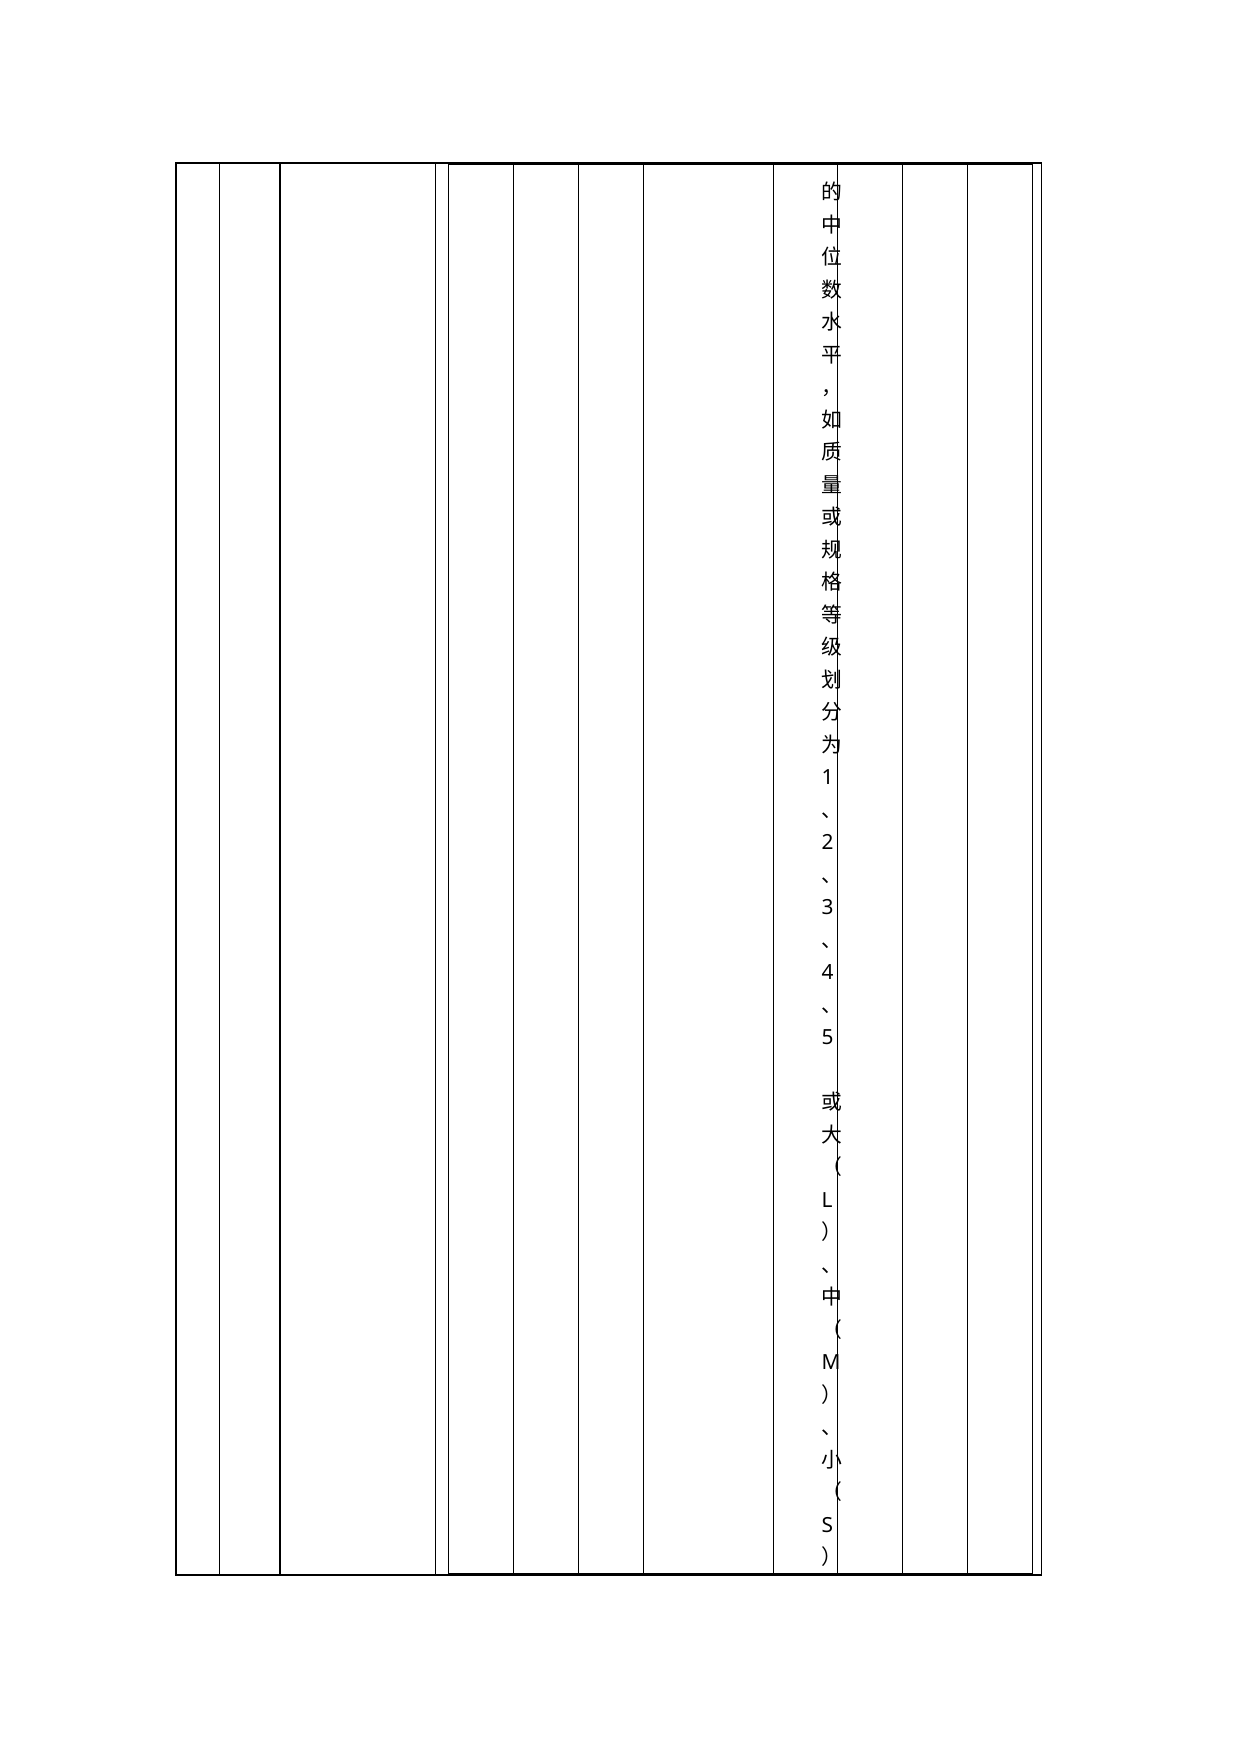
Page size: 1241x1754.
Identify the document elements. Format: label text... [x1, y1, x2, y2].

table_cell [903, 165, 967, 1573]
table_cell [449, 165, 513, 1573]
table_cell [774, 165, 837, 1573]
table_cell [644, 165, 773, 1573]
table_cell [220, 164, 279, 1574]
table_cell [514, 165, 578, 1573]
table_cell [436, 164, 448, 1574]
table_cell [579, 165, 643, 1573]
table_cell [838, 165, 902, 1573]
table_cell [281, 164, 435, 1574]
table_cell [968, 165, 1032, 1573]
table_cell 1 [177, 164, 219, 1574]
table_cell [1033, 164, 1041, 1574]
